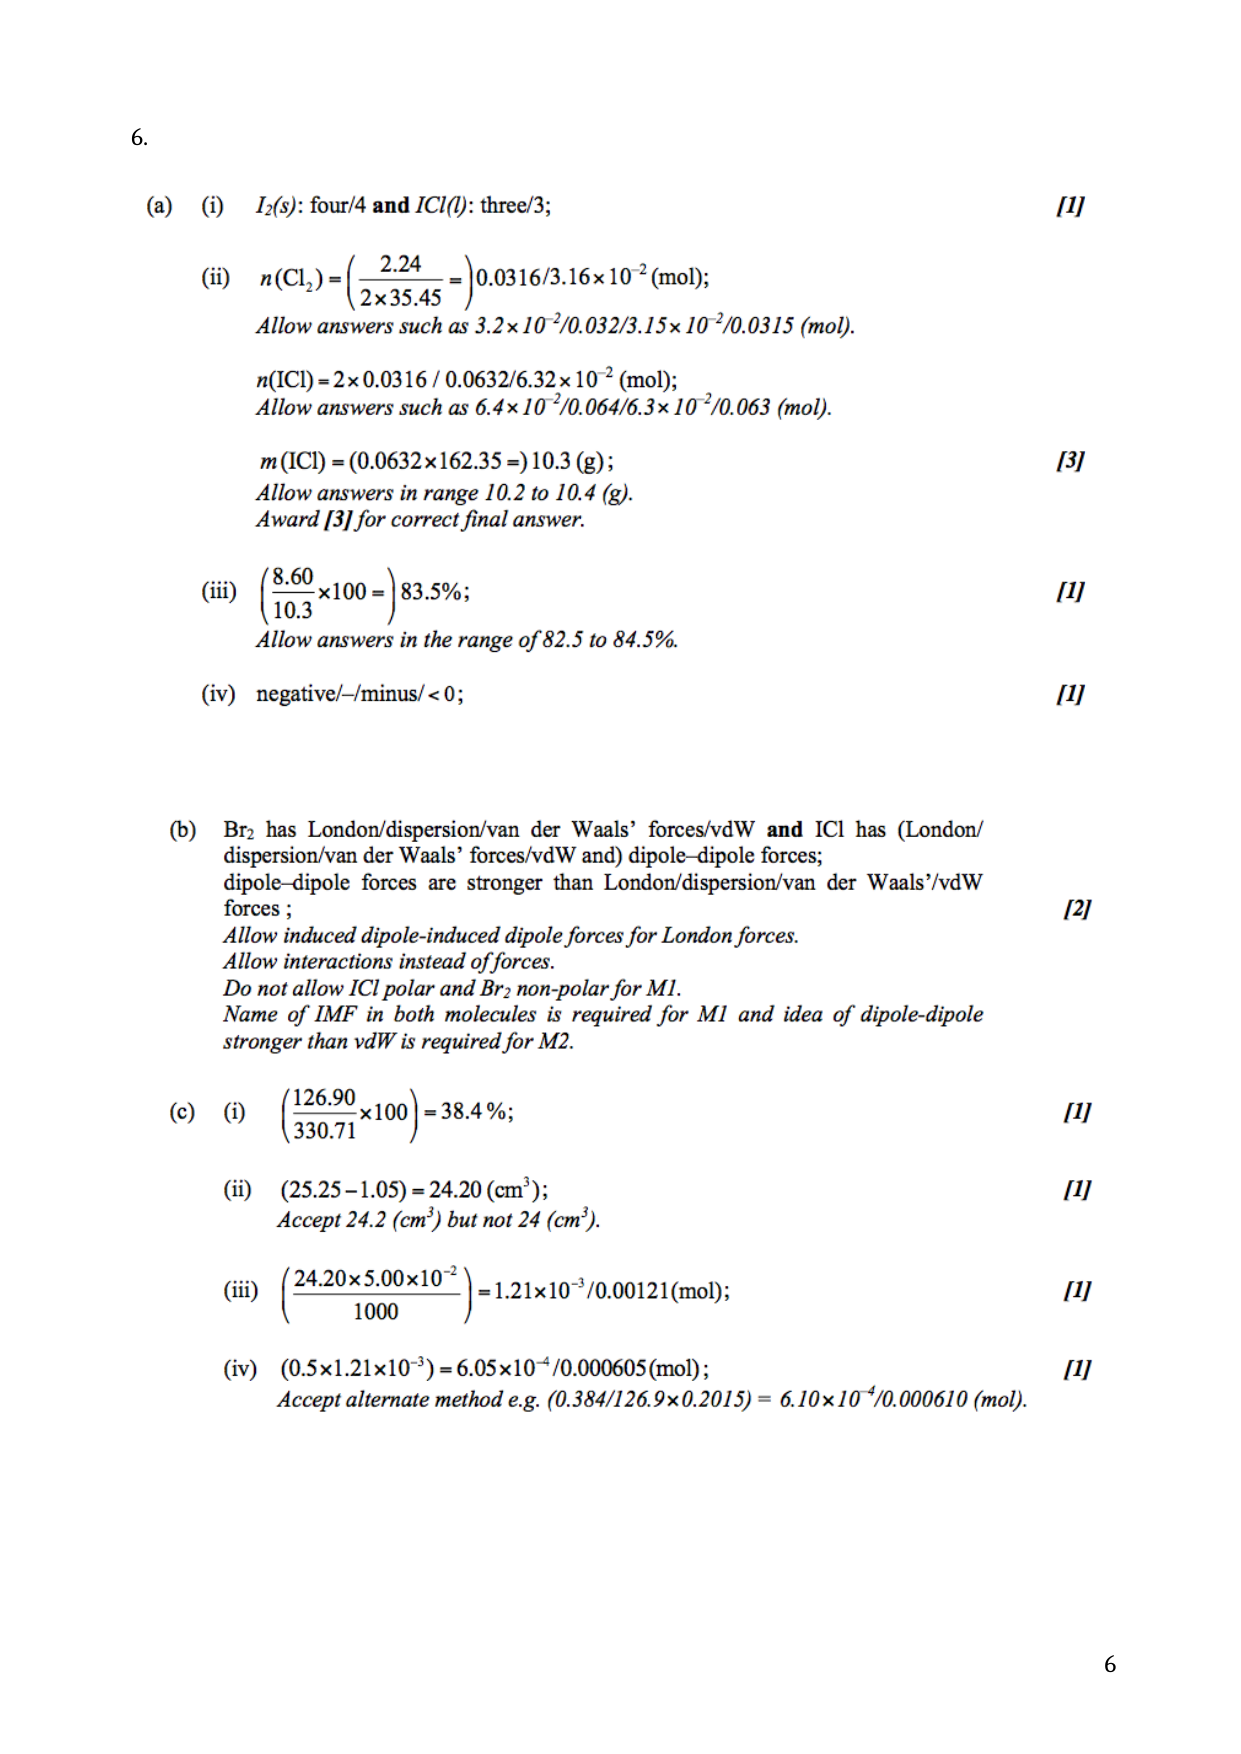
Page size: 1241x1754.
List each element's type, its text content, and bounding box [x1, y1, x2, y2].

picture [131, 180, 1115, 720]
picture [131, 805, 1115, 1429]
text 6. [131, 122, 1116, 151]
